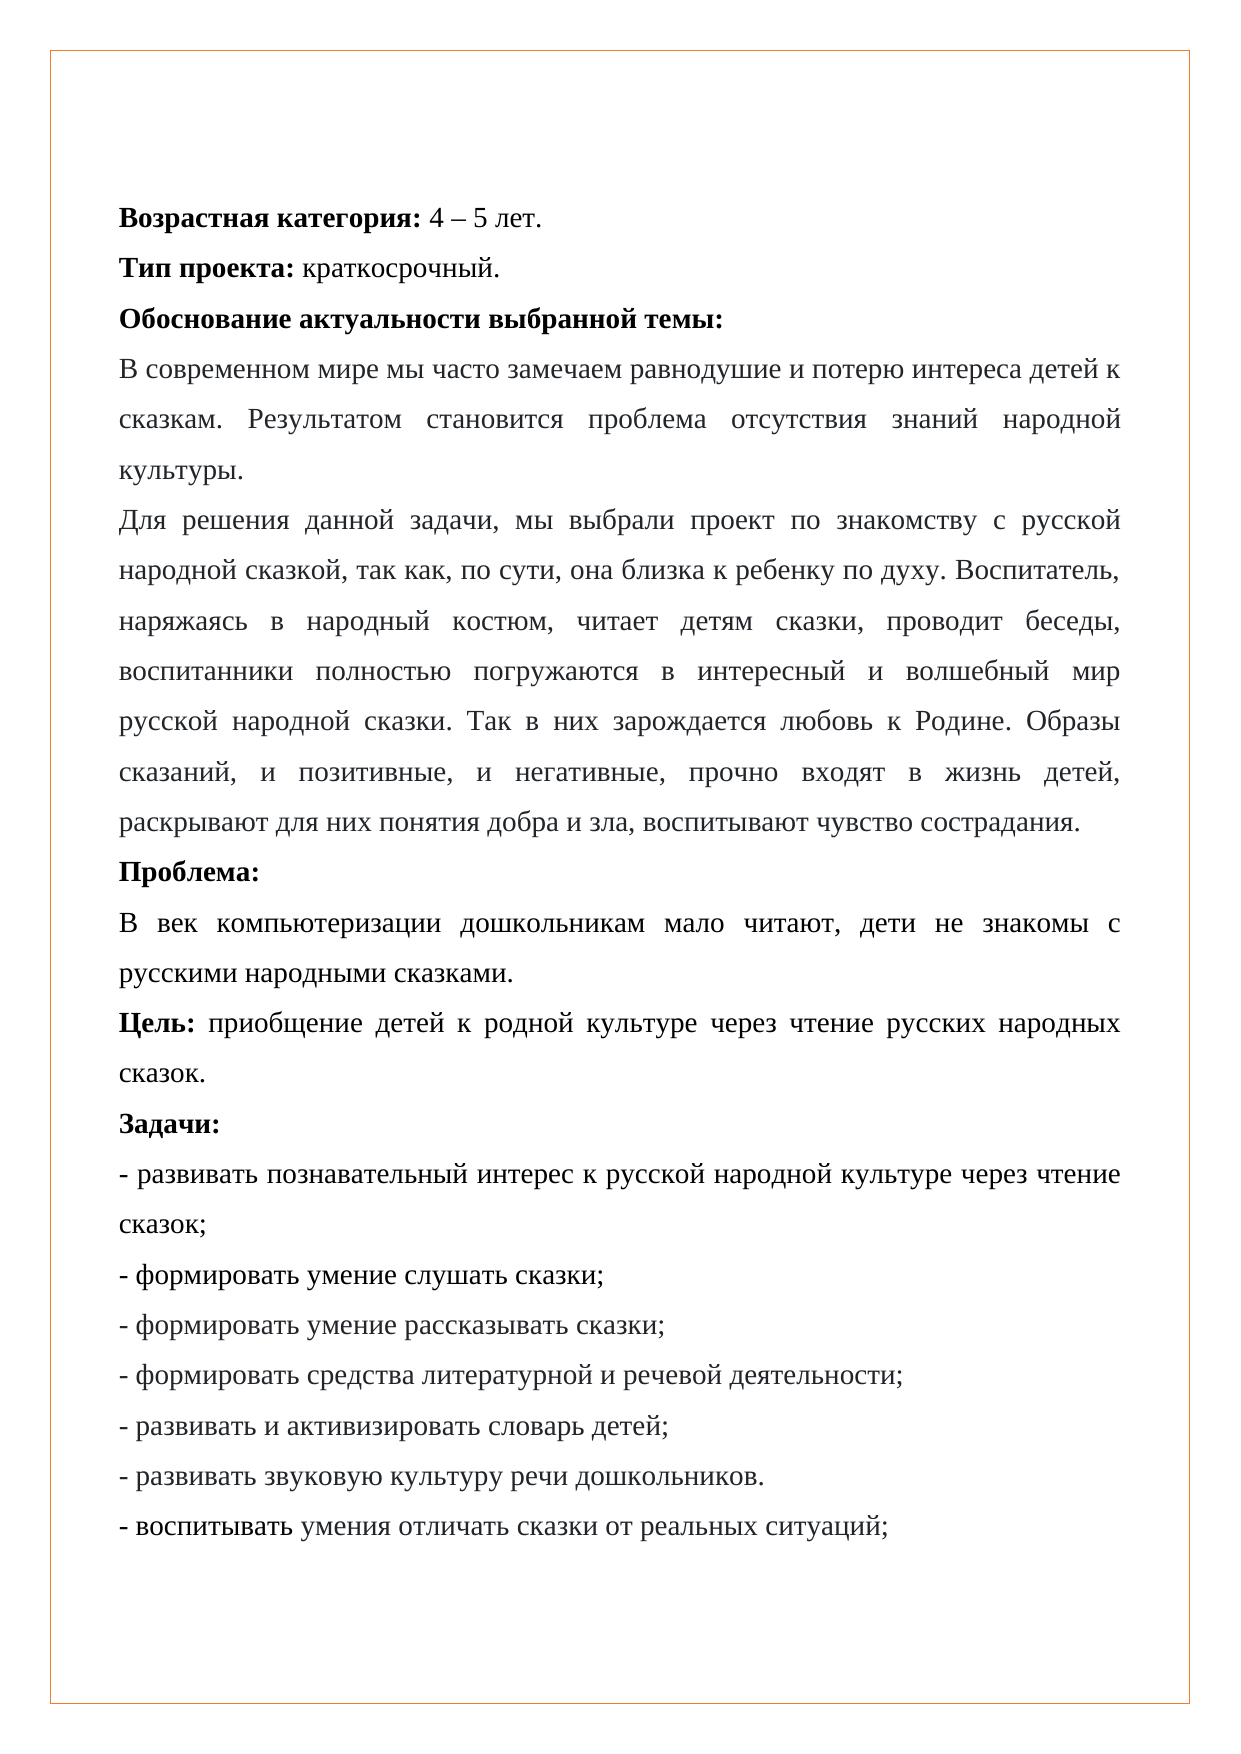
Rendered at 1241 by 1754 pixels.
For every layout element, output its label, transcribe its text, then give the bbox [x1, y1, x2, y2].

text - формировать умение рассказывать сказки; [118, 1307, 1122, 1341]
text - развивать звуковую культуру речи дошкольников. [118, 1458, 1122, 1492]
text - формировать умение слушать сказки; [118, 1257, 1122, 1290]
text Задачи: [118, 1106, 1122, 1139]
text В век компьютеризации дошкольникам мало читают, дети не знакомы с русскими народными сказками. [118, 905, 1122, 988]
text Проблема: [118, 854, 1122, 888]
text Цель: приобщение детей к родной культуре через чтение русских народных сказок. [118, 1005, 1122, 1089]
text Тип проекта: краткосрочный. [118, 251, 1122, 284]
text - воспитывать умения отличать сказки от реальных ситуаций; [118, 1508, 1122, 1542]
text - развивать и активизировать словарь детей; [118, 1408, 1122, 1441]
text В современном мире мы часто замечаем равнодушие и потерю интереса детей к сказкам. Результатом становится проблема отсутствия знаний народной культуры. [118, 351, 1122, 485]
text Обоснование актуальности выбранной темы: [118, 301, 1122, 334]
text Для решения данной задачи, мы выбрали проект по знакомству с русской народной сказкой, так как, по сути, она близка к ребенку по духу. Воспитатель, наряжаясь в народный костюм, читает детям сказки, проводит беседы, воспитанники полностью погружаются в интересный и волшебный мир русской народной сказки. Так в них зарождается любовь к Родине. Образы сказаний, и позитивные, и негативные, прочно входят в жизнь детей, раскрывают для них понятия добра и зла, воспитывают чувство сострадания. [118, 502, 1122, 838]
text - формировать средства литературной и речевой деятельности; [118, 1357, 1122, 1391]
text - развивать познавательный интерес к русской народной культуре через чтение сказок; [118, 1156, 1122, 1240]
text Возрастная категория: 4 – 5 лет. [118, 200, 1122, 234]
